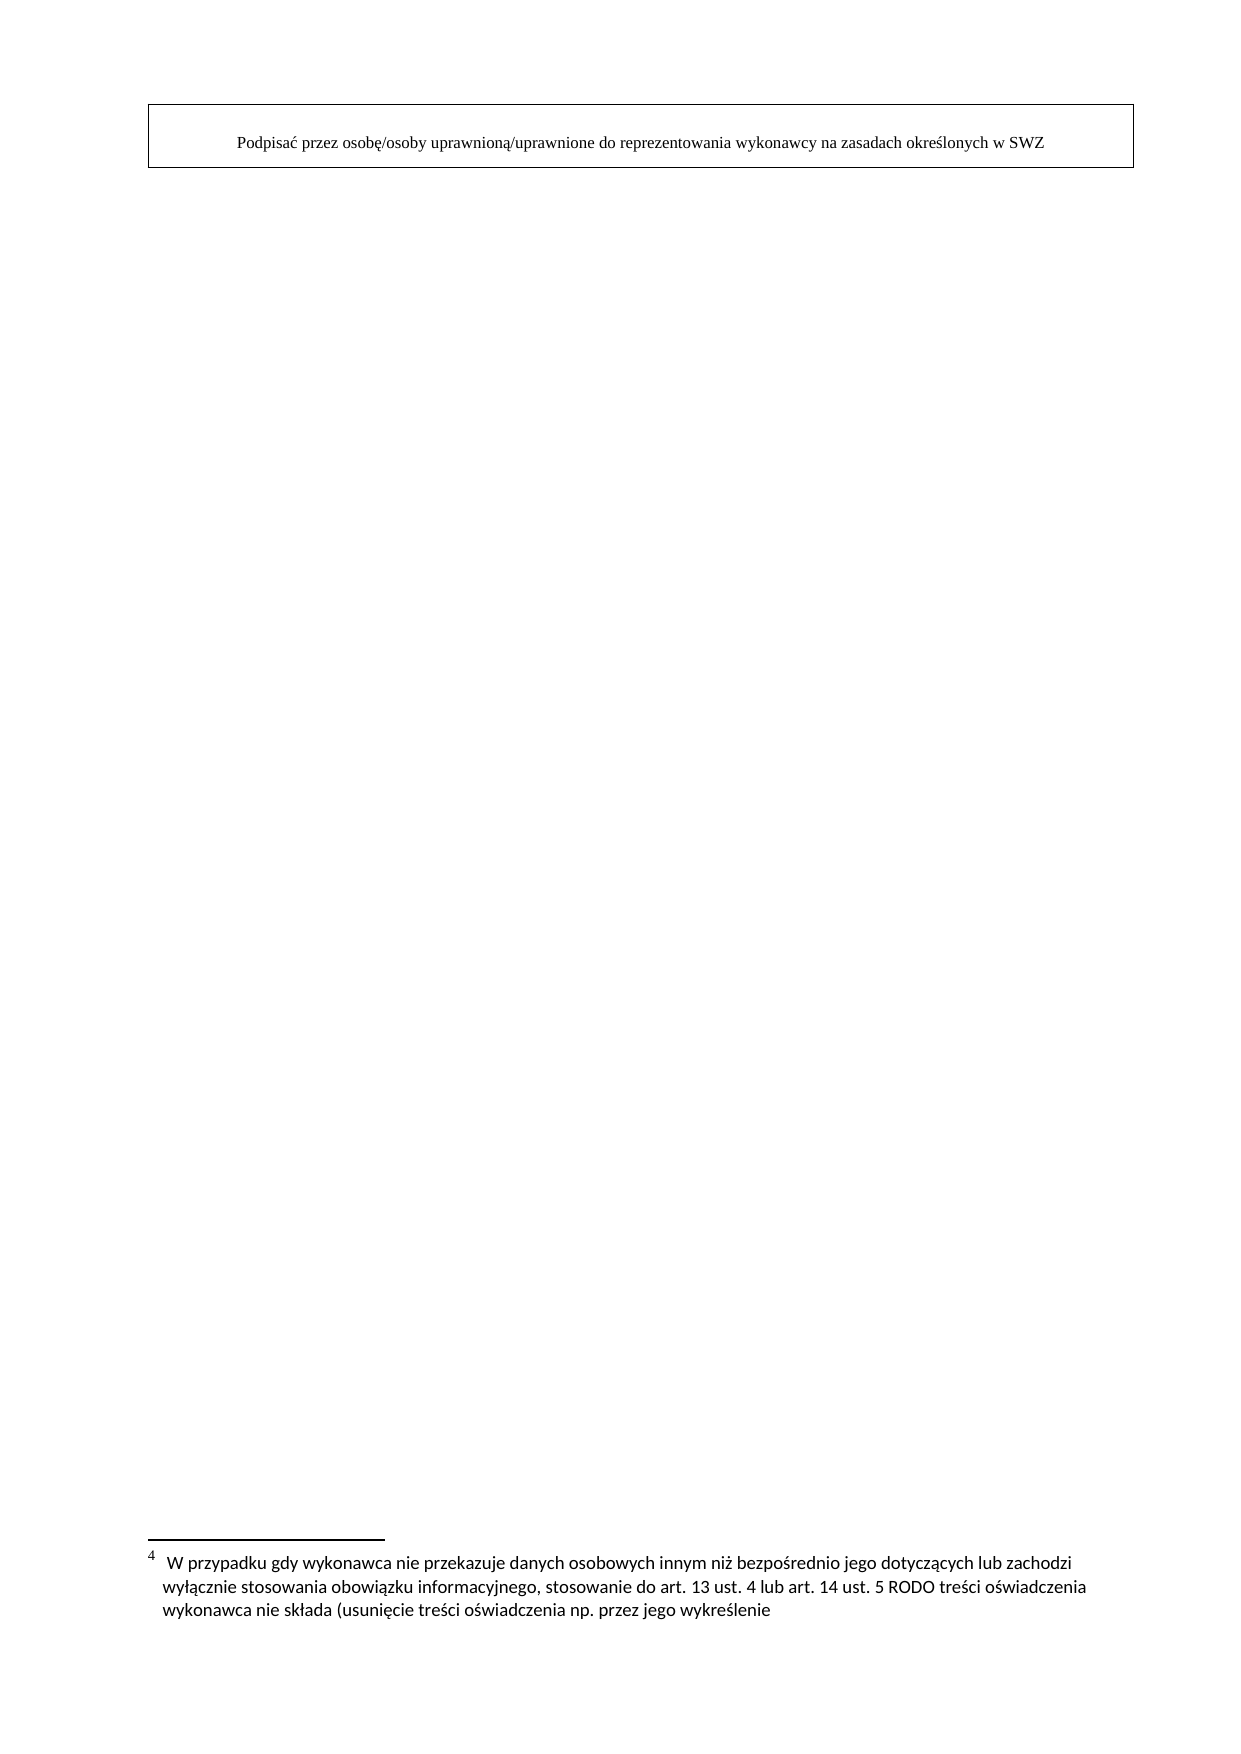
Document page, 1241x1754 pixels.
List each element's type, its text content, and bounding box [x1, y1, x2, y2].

table_header Podpisać przez osobę/osoby uprawnioną/uprawnione do reprezentowania wykonawcy na zasadach określonych w SWZ [149, 105, 1133, 167]
